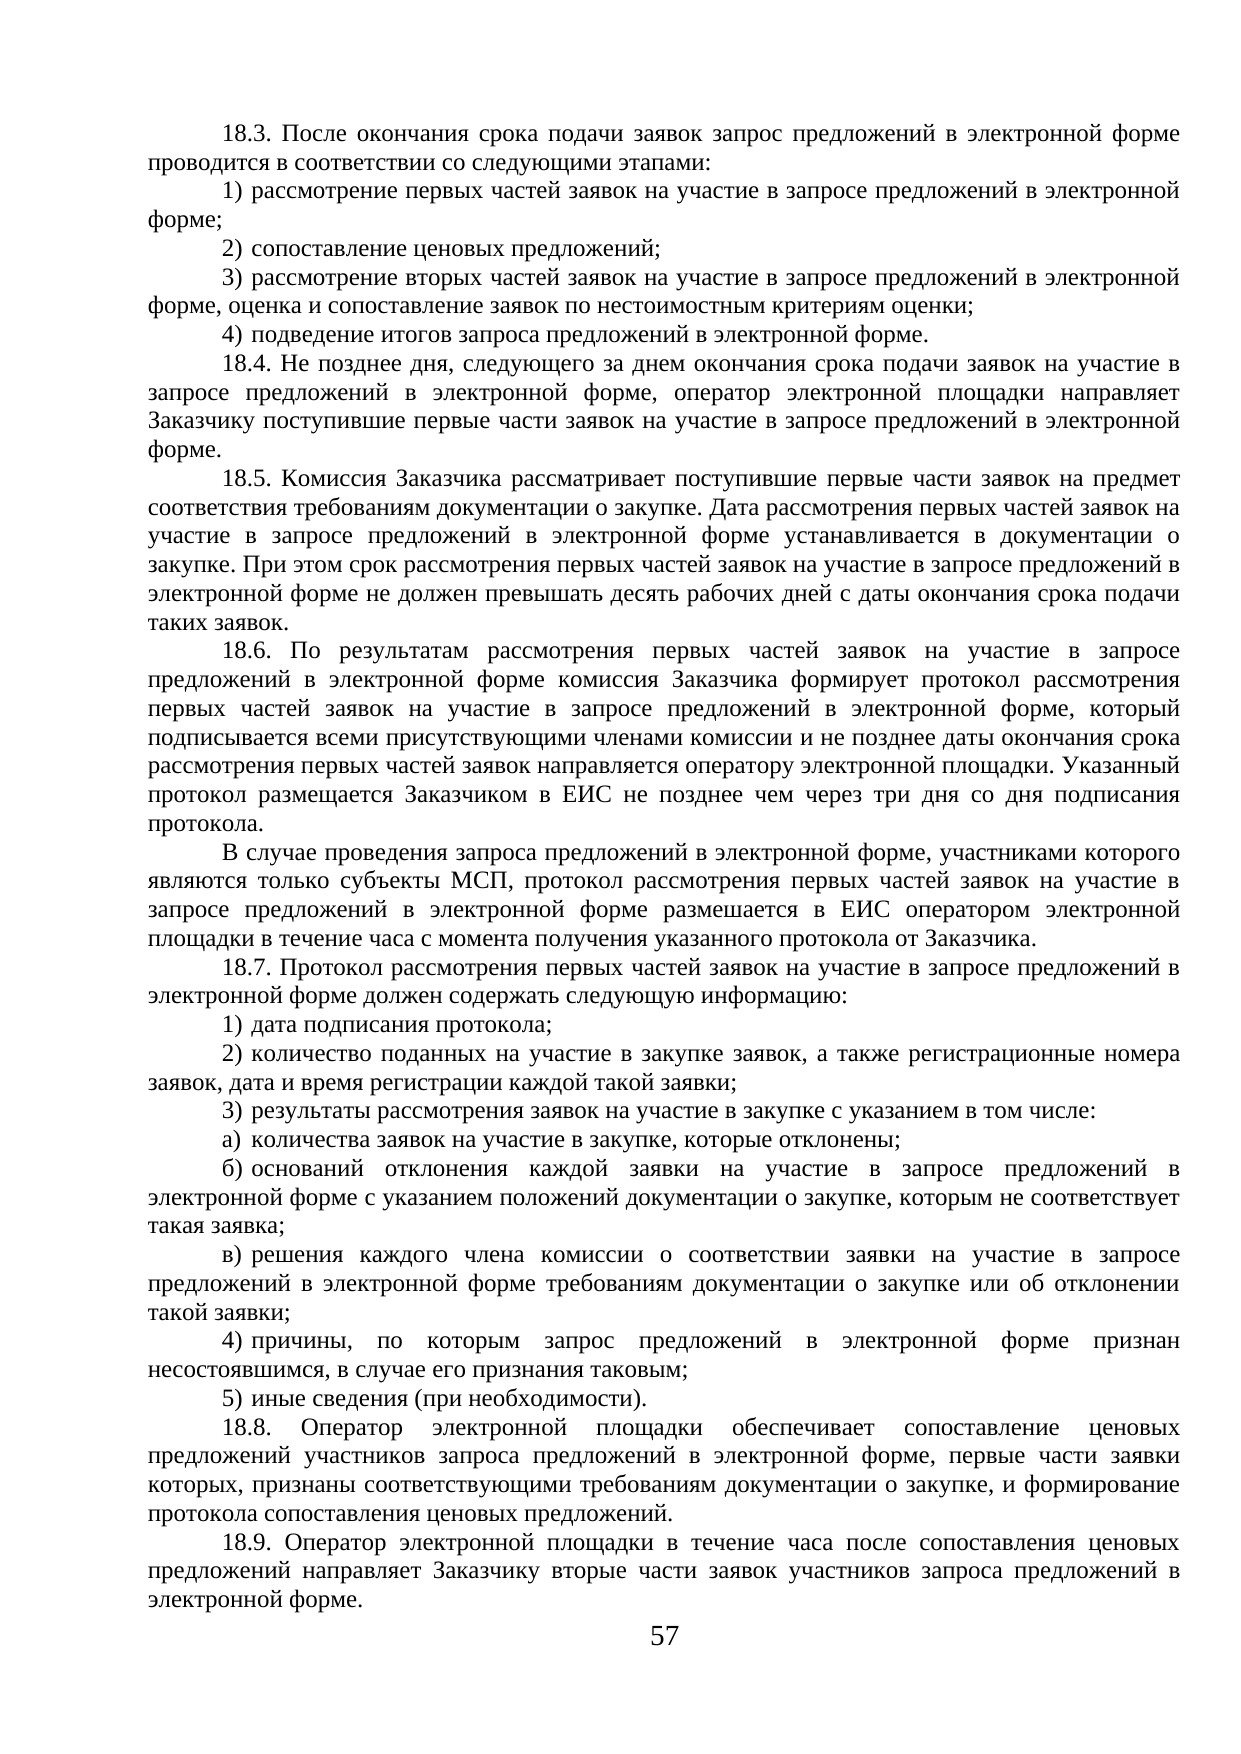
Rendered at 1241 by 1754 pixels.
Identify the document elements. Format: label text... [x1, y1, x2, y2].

list причины, по которым запрос предложений в электронной форме признан несостоявшимся, в случае его признания таковым; [148, 1326, 1181, 1383]
list решения каждого члена комиссии о соответствии заявки на участие в запросе предложений в электронной форме требованиям документации о закупке или об отклонении такой заявки; [148, 1239, 1181, 1326]
text 18.4. Не позднее дня, следующего за днем окончания срока подачи заявок на участие в запросе предложений в электронной форме, оператор электронной площадки направляет Заказчику поступившие первые части заявок на участие в запросе предложений в электронной форме. [148, 348, 1181, 463]
text 18.6. По результатам рассмотрения первых частей заявок на участие в запросе предложений в электронной форме комиссия Заказчика формирует протокол рассмотрения первых частей заявок на участие в запросе предложений в электронной форме, который подписывается всеми присутствующими членами комиссии и не позднее даты окончания срока рассмотрения первых частей заявок направляется оператору электронной площадки. Указанный протокол размещается Заказчиком в ЕИС не позднее чем через три дня со дня подписания протокола. [148, 636, 1181, 837]
list результаты рассмотрения заявок на участие в закупке с указанием в том числе: [148, 1096, 1181, 1124]
list сопоставление ценовых предложений; [148, 233, 1181, 262]
list дата подписания протокола; [148, 1009, 1181, 1038]
text 18.7. Протокол рассмотрения первых частей заявок на участие в запросе предложений в электронной форме должен содержать следующую информацию: [148, 952, 1181, 1009]
list рассмотрение первых частей заявок на участие в запросе предложений в электронной форме; [148, 176, 1181, 233]
list иные сведения (при необходимости). [148, 1383, 1181, 1412]
text 18.5. Комиссия Заказчика рассматривает поступившие первые части заявок на предмет соответствия требованиям документации о закупке. Дата рассмотрения первых частей заявок на участие в запросе предложений в электронной форме устанавливается в документации о закупке. При этом срок рассмотрения первых частей заявок на участие в запросе предложений в электронной форме не должен превышать десять рабочих дней с даты окончания срока подачи таких заявок. [148, 463, 1181, 636]
text 18.8. Оператор электронной площадки обеспечивает сопоставление ценовых предложений участников запроса предложений в электронной форме, первые части заявки которых, признаны соответствующими требованиям документации о закупке, и формирование протокола сопоставления ценовых предложений. [148, 1412, 1181, 1527]
text 18.3. После окончания срока подачи заявок запрос предложений в электронной форме проводится в соответствии со следующими этапами: [148, 118, 1181, 176]
list рассмотрение вторых частей заявок на участие в запросе предложений в электронной форме, оценка и сопоставление заявок по нестоимостным критериям оценки; [148, 262, 1181, 319]
list количество поданных на участие в закупке заявок, а также регистрационные номера заявок, дата и время регистрации каждой такой заявки; [148, 1038, 1181, 1096]
list количества заявок на участие в закупке, которые отклонены; [148, 1124, 1181, 1153]
text 18.9. Оператор электронной площадки в течение часа после сопоставления ценовых предложений направляет Заказчику вторые части заявок участников запроса предложений в электронной форме. [148, 1527, 1181, 1613]
text В случае проведения запроса предложений в электронной форме, участниками которого являются только субъекты МСП, протокол рассмотрения первых частей заявок на участие в запросе предложений в электронной форме размешается в ЕИС оператором электронной площадки в течение часа с момента получения указанного протокола от Заказчика. [148, 837, 1181, 952]
list подведение итогов запроса предложений в электронной форме. [148, 319, 1181, 348]
list оснований отклонения каждой заявки на участие в запросе предложений в электронной форме с указанием положений документации о закупке, которым не соответствует такая заявка; [148, 1153, 1181, 1239]
